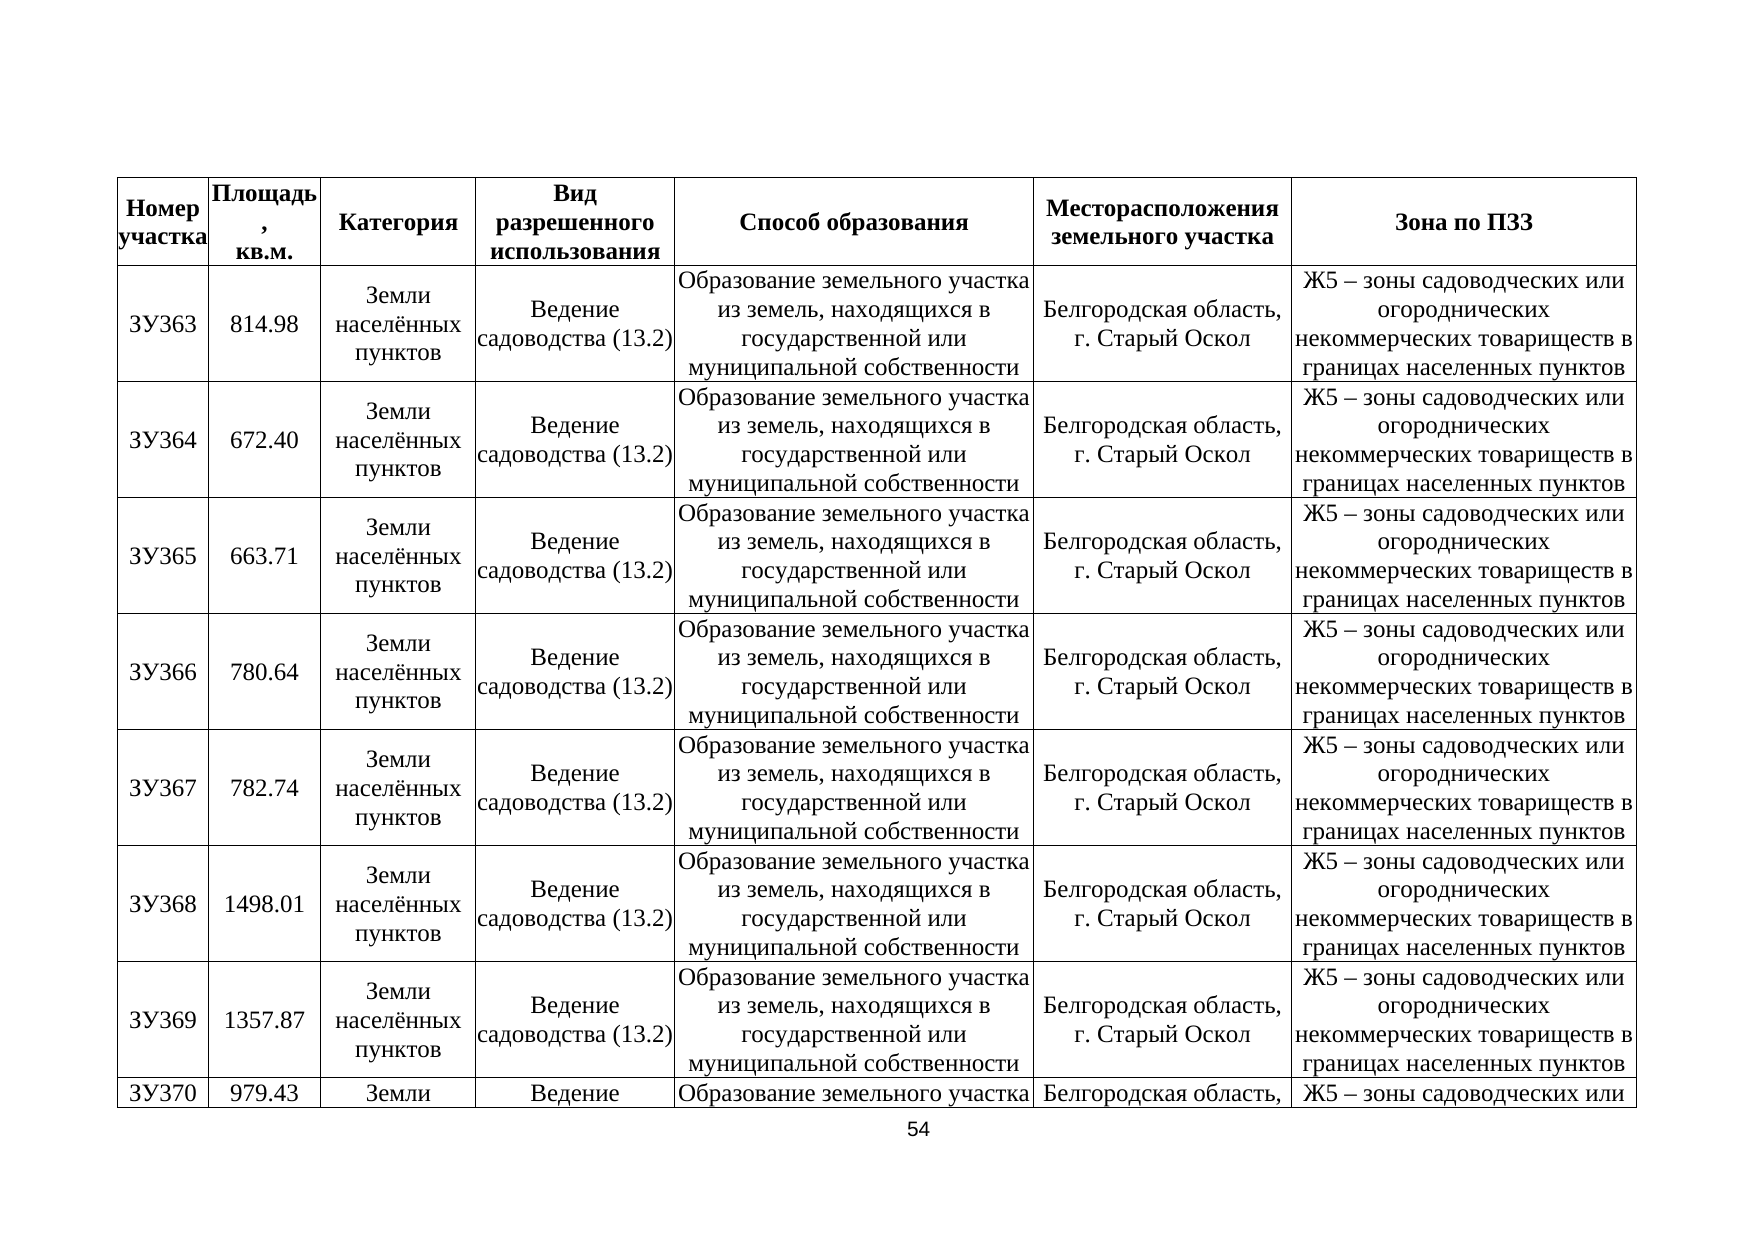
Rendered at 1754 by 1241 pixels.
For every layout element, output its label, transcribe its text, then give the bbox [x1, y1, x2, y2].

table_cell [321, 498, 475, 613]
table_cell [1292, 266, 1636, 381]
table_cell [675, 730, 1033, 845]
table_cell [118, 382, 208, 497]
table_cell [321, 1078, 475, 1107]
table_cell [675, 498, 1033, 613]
table_header Зона по ПЗЗ [1292, 178, 1636, 264]
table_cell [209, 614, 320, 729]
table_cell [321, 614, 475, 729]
table_header Месторасположения земельного участка [1034, 178, 1291, 264]
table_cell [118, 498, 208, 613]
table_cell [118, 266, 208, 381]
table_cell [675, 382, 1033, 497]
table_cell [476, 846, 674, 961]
table_header Способ образования [675, 178, 1033, 264]
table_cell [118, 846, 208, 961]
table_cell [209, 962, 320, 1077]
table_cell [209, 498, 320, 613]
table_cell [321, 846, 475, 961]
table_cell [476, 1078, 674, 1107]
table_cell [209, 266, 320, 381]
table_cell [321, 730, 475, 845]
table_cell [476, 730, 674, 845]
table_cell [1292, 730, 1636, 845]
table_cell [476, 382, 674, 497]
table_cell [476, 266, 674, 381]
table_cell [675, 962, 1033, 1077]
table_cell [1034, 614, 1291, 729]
table_header Категория [321, 178, 475, 264]
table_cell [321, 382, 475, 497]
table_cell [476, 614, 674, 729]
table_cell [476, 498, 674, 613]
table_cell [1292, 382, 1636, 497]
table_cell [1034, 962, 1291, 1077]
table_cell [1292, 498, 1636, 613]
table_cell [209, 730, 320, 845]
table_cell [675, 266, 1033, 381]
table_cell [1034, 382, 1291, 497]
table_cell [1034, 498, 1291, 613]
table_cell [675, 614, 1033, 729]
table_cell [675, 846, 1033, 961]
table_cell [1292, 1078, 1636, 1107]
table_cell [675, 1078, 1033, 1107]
table_header Вид разрешенного использования [476, 178, 674, 264]
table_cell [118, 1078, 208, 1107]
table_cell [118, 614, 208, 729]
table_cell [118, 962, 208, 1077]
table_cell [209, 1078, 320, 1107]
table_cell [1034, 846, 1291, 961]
table_header Площадь, кв.м. [209, 178, 320, 264]
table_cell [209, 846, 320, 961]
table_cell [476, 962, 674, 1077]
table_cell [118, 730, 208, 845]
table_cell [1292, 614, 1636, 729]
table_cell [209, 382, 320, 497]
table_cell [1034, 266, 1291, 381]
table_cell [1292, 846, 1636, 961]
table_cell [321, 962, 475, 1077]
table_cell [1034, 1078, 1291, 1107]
table_header Номер участка [118, 178, 208, 264]
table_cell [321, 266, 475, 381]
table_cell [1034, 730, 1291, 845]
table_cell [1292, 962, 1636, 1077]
